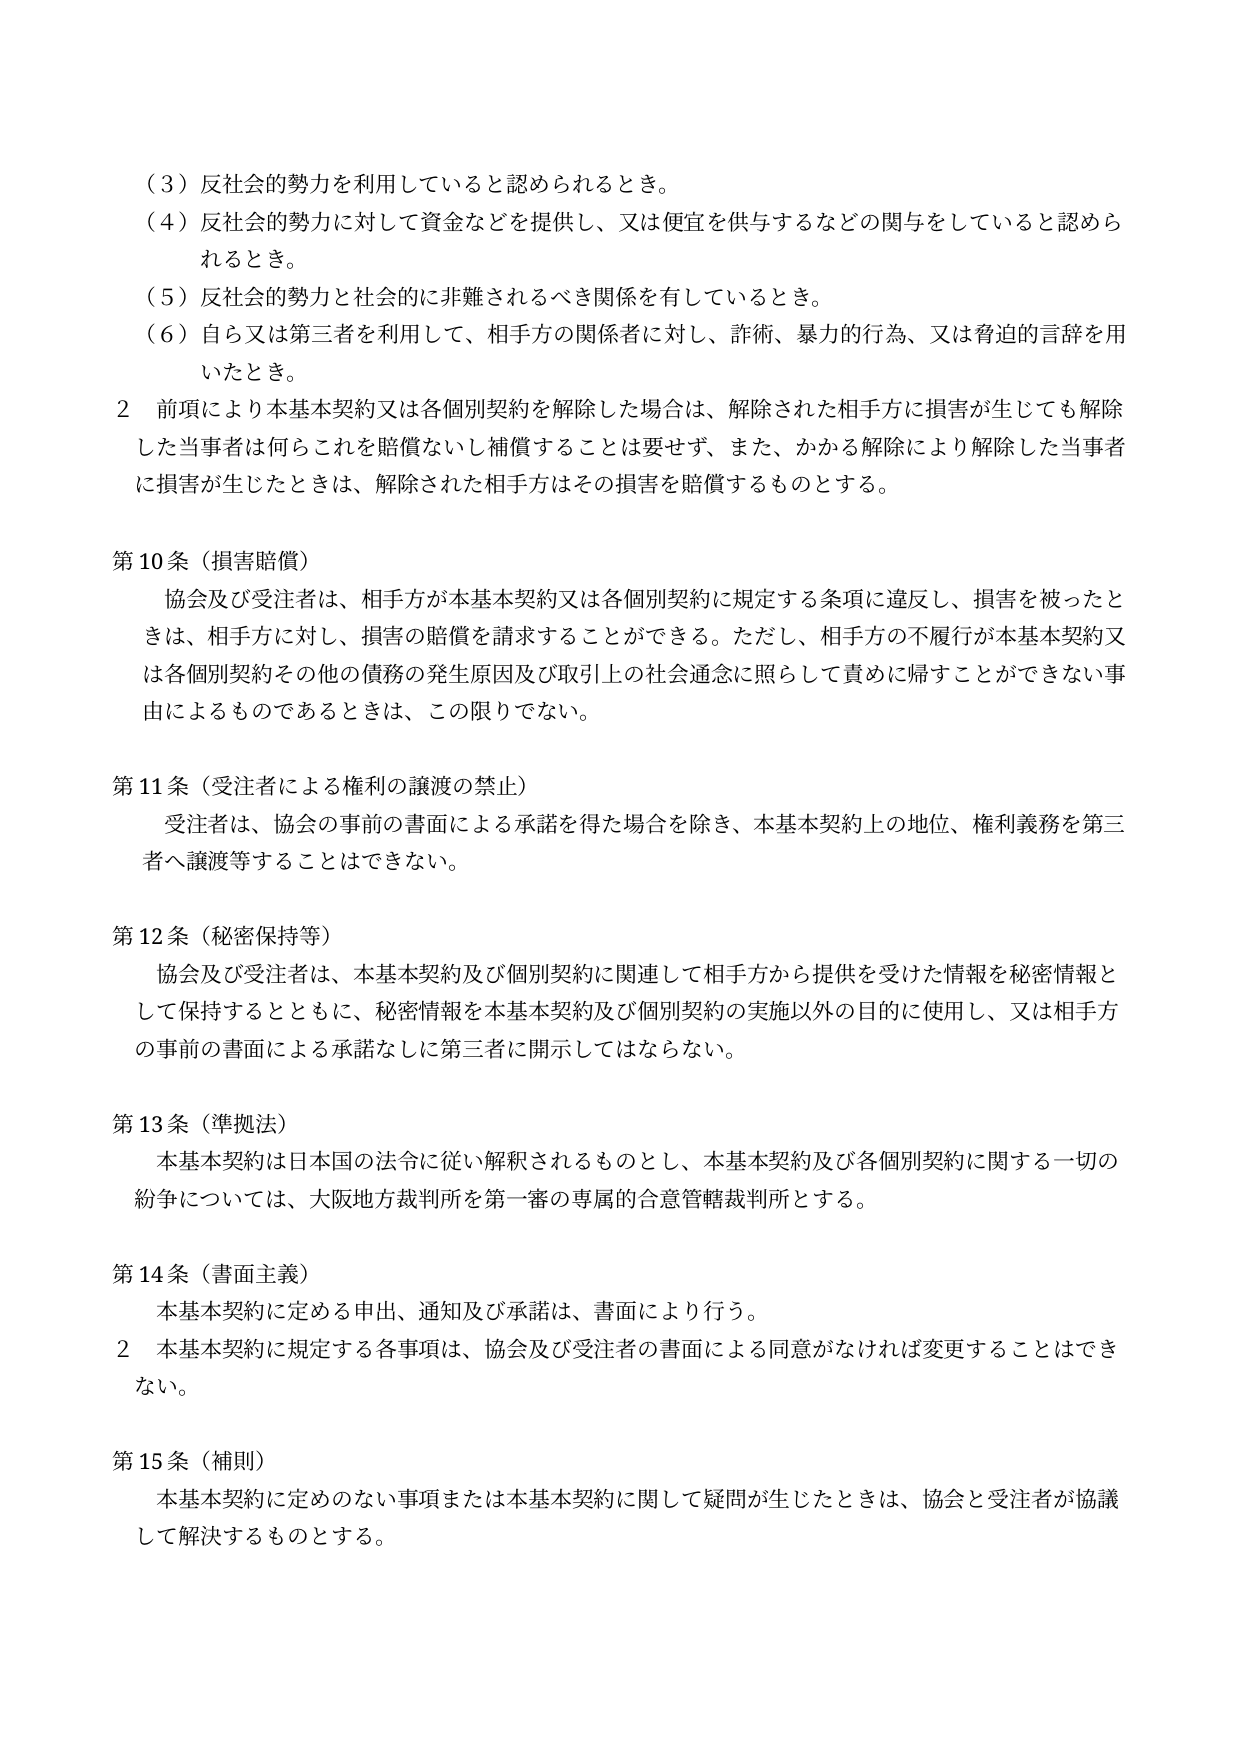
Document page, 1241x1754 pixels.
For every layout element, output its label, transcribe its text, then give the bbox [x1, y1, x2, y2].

text 第10条（損害賠償） [112, 539, 1128, 577]
text 第13条（準拠法） [112, 1102, 1128, 1139]
text ２ 本基本契約に規定する各事項は、協会及び受注者の書面による同意がなければ変更することはできない。 [112, 1327, 1128, 1402]
text （４）反社会的勢力に対して資金などを提供し、又は便宜を供与するなどの関与をしていると認められるとき。 [134, 202, 1128, 277]
text 第11条（受注者による権利の譲渡の禁止） [112, 764, 1128, 802]
text 受注者は、協会の事前の書面による承諾を得た場合を除き、本基本契約上の地位、権利義務を第三者へ譲渡等することはできない。 [142, 802, 1128, 877]
text （３）反社会的勢力を利用していると認められるとき。 [134, 164, 1128, 202]
text 本基本契約は日本国の法令に従い解釈されるものとし、本基本契約及び各個別契約に関する一切の紛争については、大阪地方裁判所を第一審の専属的合意管轄裁判所とする。 [134, 1139, 1128, 1214]
text 本基本契約に定めのない事項または本基本契約に関して疑問が生じたときは、協会と受注者が協議して解決するものとする。 [134, 1477, 1128, 1552]
text ２ 前項により本基本契約又は各個別契約を解除した場合は、解除された相手方に損害が生じても解除した当事者は何らこれを賠償ないし補償することは要せず、また、かかる解除により解除した当事者に損害が生じたときは、解除された相手方はその損害を賠償するものとする。 [112, 389, 1128, 502]
text 第14条（書面主義） [112, 1252, 1128, 1289]
text 第15条（補則） [112, 1439, 1128, 1477]
text （６）自ら又は第三者を利用して、相手方の関係者に対し、詐術、暴力的行為、又は脅迫的言辞を用いたとき。 [134, 314, 1128, 389]
text 協会及び受注者は、相手方が本基本契約又は各個別契約に規定する条項に違反し、損害を被ったときは、相手方に対し、損害の賠償を請求することができる。ただし、相手方の不履行が本基本契約又は各個別契約その他の債務の発生原因及び取引上の社会通念に照らして責めに帰すことができない事由によるものであるときは、この限りでない。 [142, 577, 1128, 727]
text 本基本契約に定める申出、通知及び承諾は、書面により行う。 [112, 1289, 1128, 1327]
text 協会及び受注者は、本基本契約及び個別契約に関連して相手方から提供を受けた情報を秘密情報として保持するとともに、秘密情報を本基本契約及び個別契約の実施以外の目的に使用し、又は相手方の事前の書面による承諾なしに第三者に開示してはならない。 [134, 952, 1128, 1064]
text （５）反社会的勢力と社会的に非難されるべき関係を有しているとき。 [134, 277, 1128, 314]
text 第12条（秘密保持等） [112, 914, 1128, 952]
